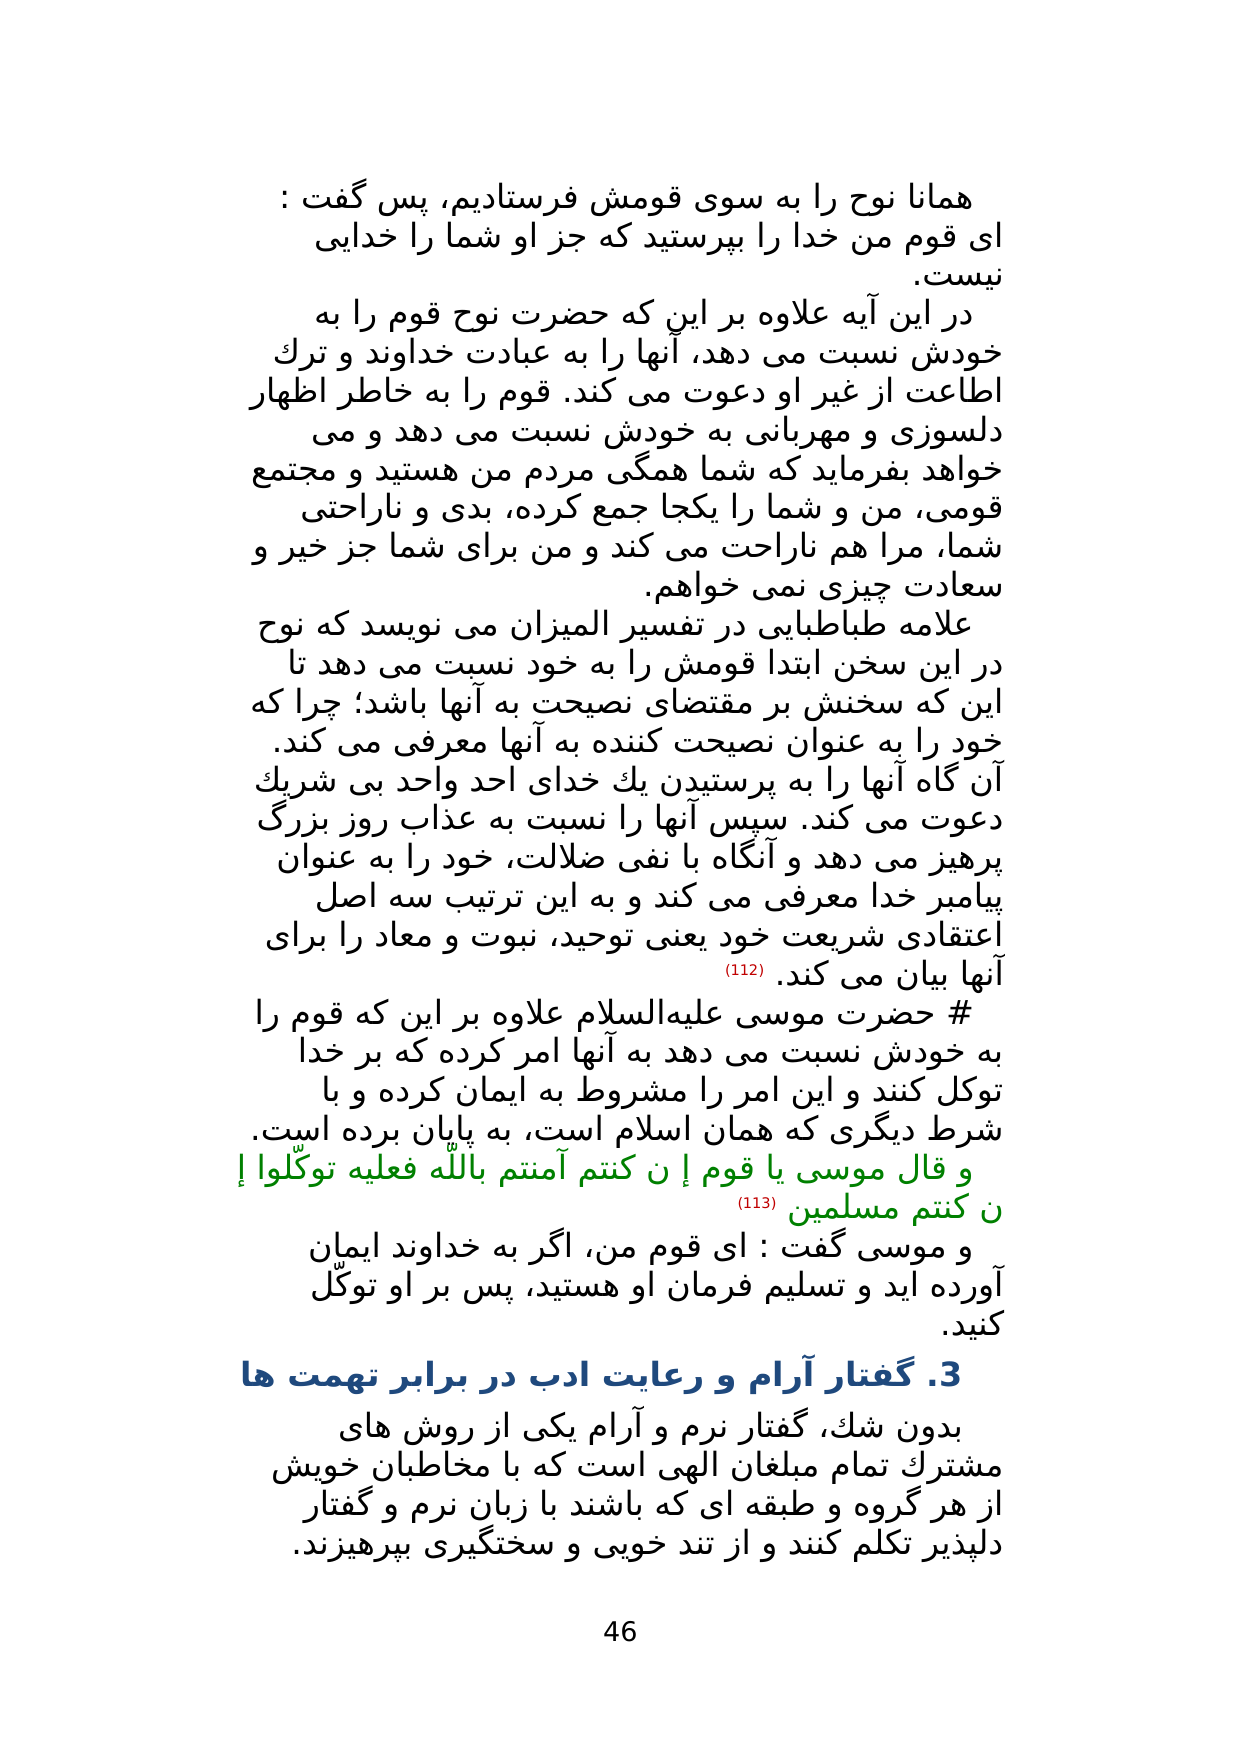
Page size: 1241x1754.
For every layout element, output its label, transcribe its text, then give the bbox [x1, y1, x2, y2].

text در اين آيه علاوه بر اين كه حضرت نوح قوم را به خودش نسبت مى دهد، آنها را به عبادت خداوند و ترك اطاعت از غير او دعوت مى كند. قوم را به خاطر اظهار دلسوزى و مهربانى به خودش نسبت مى دهد و مى خواهد بفرمايد كه شما همگى مردم من هستيد و مجتمع قومى، من و شما را يكجا جمع كرده، بدى و ناراحتى شما، مرا هم ناراحت مى كند و من براى شما جز خير و سعادت چيزى نمى خواهم. [236, 294, 1004, 604]
text # حضرت موسى عليه‌السلام علاوه بر اين كه قوم را به خودش نسبت مى دهد به آنها امر كرده كه بر خدا توكل كنند و اين امر را مشروط به ايمان كرده و با شرط ديگرى كه همان اسلام است، به پايان برده است. [236, 993, 1004, 1148]
text و قال موسى يا قوم إ ن كنتم آمنتم باللّه فعليه توكّلوا إ ن كنتم مسلمين (113) [236, 1148, 1004, 1226]
text و موسى گفت : اى قوم من، اگر به خداوند ايمان آورده ايد و تسليم فرمان او هستيد، پس بر او توكّل كنيد. [236, 1226, 1004, 1343]
text علامه طباطبايى در تفسير الميزان مى نويسد كه نوح در اين سخن ابتدا قومش را به خود نسبت مى دهد تا اين كه سخنش بر مقتضاى نصيحت به آنها باشد؛ چرا كه خود را به عنوان نصيحت كننده به آنها معرفى مى كند. آن گاه آنها را به پرستيدن يك خداى احد واحد بى شريك دعوت مى كند. سپس آنها را نسبت به عذاب روز بزرگ پرهيز مى دهد و آنگاه با نفى ضلالت، خود را به عنوان پيامبر خدا معرفى مى كند و به اين ترتيب سه اصل اعتقادى شريعت خود يعنى توحيد، نبوت و معاد را براى آنها بيان مى كند. (112) [236, 604, 1004, 993]
text بدون شك، گفتار نرم و آرام يكى از روش هاى مشترك تمام مبلغان الهى است كه با مخاطبان خويش از هر گروه و طبقه اى كه باشند با زبان نرم و گفتار دلپذير تكلم كنند و از تند خويى و سختگيرى بپرهيزند. [236, 1407, 1004, 1562]
subtitle 3. گفتار آرام و رعايت ادب در برابر تهمت ها [236, 1355, 1004, 1394]
text همانا نوح را به سوى قومش فرستاديم، پس گفت : اى قوم من خدا را بپرستيد كه جز او شما را خدايى نيست. [236, 177, 1004, 294]
